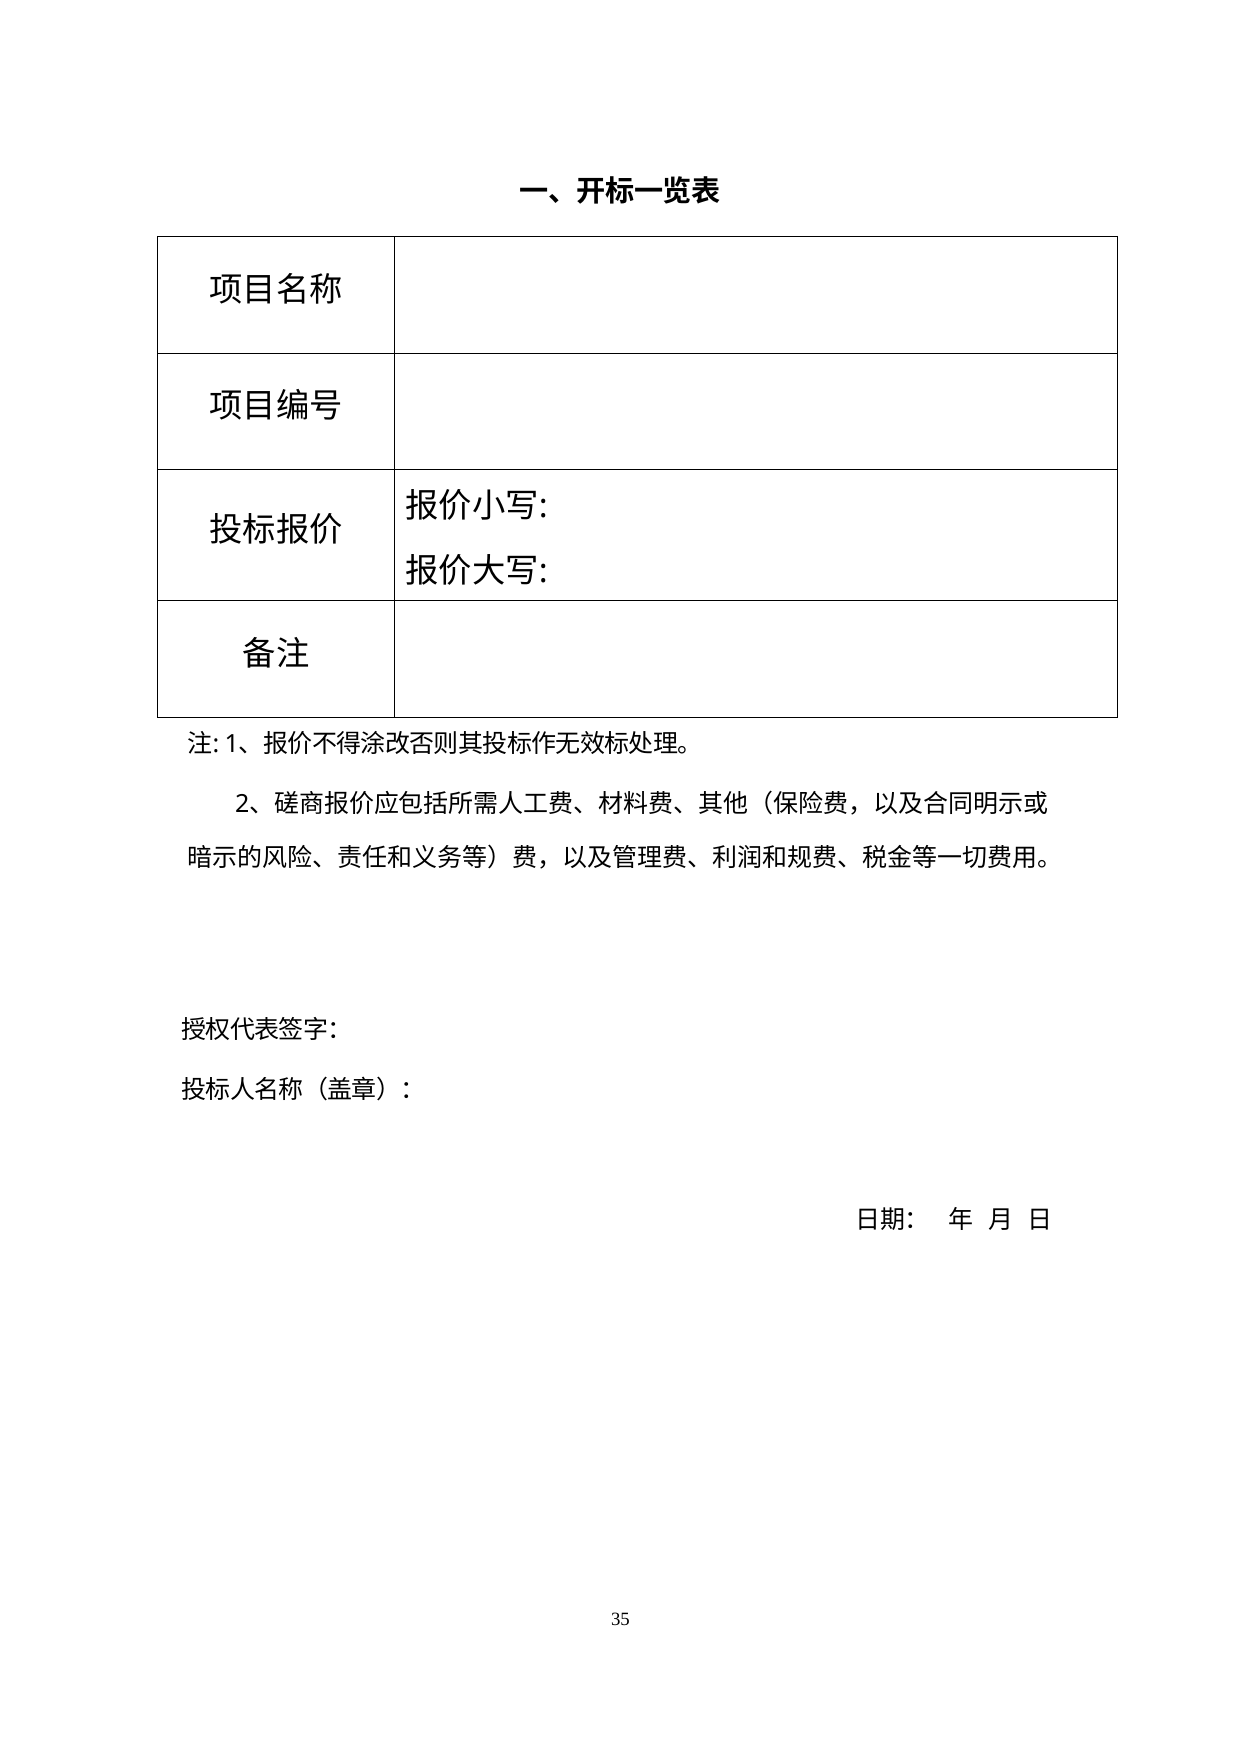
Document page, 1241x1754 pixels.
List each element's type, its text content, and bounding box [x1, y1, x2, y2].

text 日期： 年 月 日 [187, 1185, 1053, 1250]
table_cell [395, 354, 1117, 469]
table_cell 投标报价 [158, 470, 394, 600]
text 授权代表签字： [181, 1009, 1166, 1046]
text 投标人名称（盖章）： [181, 1069, 1166, 1105]
table_header 项目名称 [158, 237, 394, 353]
table_cell 项目编号 [158, 354, 394, 469]
text 2、磋商报价应包括所需人工费、材料费、其他（保险费，以及合同明示或暗示的风险、责任和义务等）费，以及管理费、利润和规费、税金等一切费用。 [187, 783, 1053, 874]
text 一、开标一览表 [187, 167, 1053, 209]
table_cell [395, 601, 1117, 717]
table_header [395, 237, 1117, 353]
table_cell 报价小写: 报价大写: [395, 470, 1117, 600]
text 注: 1、报价不得涂改否则其投标作无效标处理。 [187, 723, 1053, 760]
table_cell 备注 [158, 601, 394, 717]
